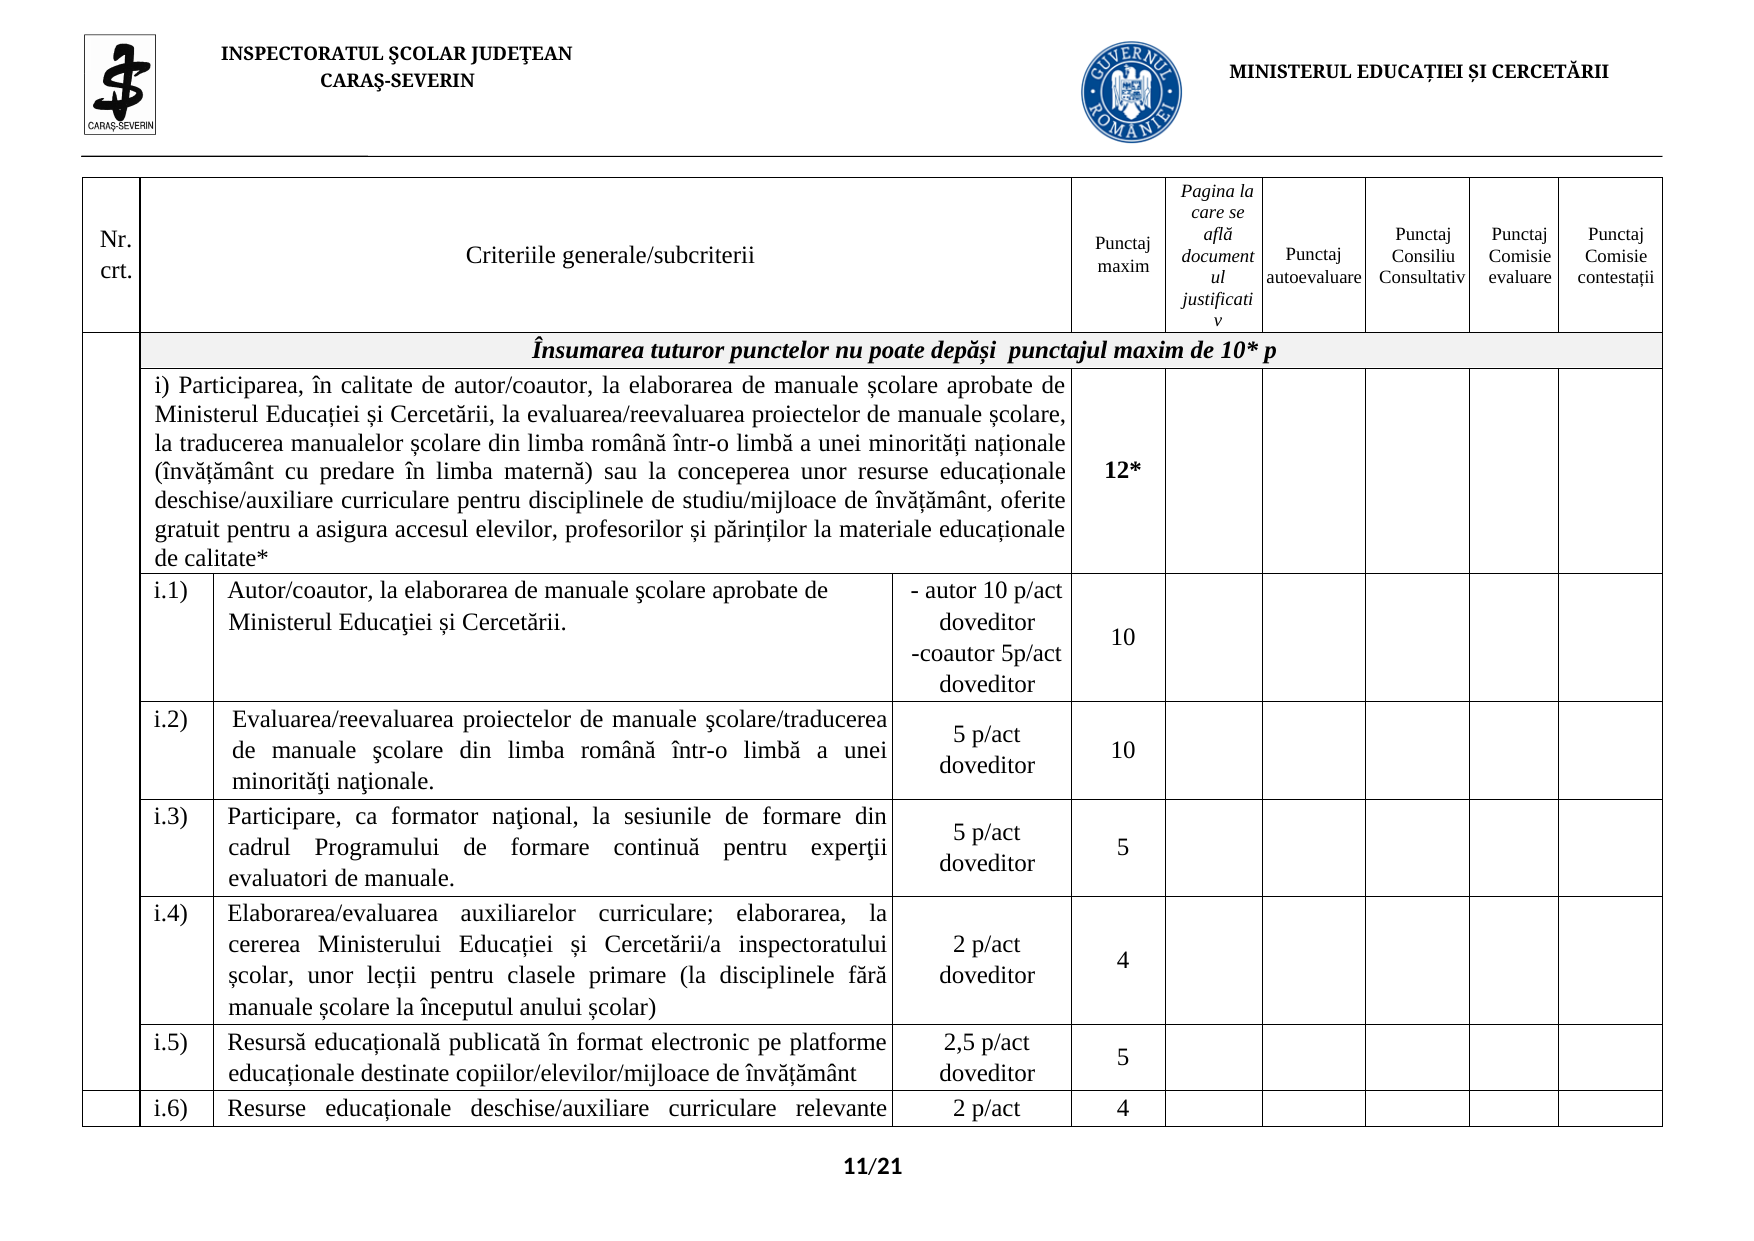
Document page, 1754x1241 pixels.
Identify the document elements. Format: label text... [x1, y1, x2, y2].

table_cell - autor 10 p/act doveditor -coautor 5p/act doveditor [893, 574, 1071, 701]
table_cell [1366, 897, 1469, 1024]
table_cell Participare, ca formator naţional, la sesiunile de formare din cadrul Programului de formare continuă pentru experţii evaluatori de manuale. [214, 800, 892, 896]
table_cell 4 [1072, 1091, 1165, 1126]
table_cell [1366, 702, 1469, 798]
table_cell [1166, 897, 1262, 1024]
table_cell [83, 1091, 139, 1126]
table_cell [1263, 574, 1365, 701]
table_header Punctaj Consiliu Consultativ [1366, 178, 1469, 332]
table_cell 2 p/act doveditor [893, 1091, 1071, 1126]
table_cell [1366, 1025, 1469, 1090]
table_cell 5 p/act doveditor [893, 800, 1071, 896]
table_cell i) Participarea, în calitate de autor/coautor, la elaborarea de manuale școlare aprobate de Ministerul Educației și Cercetării, la evaluarea/reevaluarea proiectelor de manuale școlare, la traducerea manualelor școlare din limba română într-o limbă a unei minorități naționale (învățământ cu predare în limba maternă) sau la conceperea unor resurse educaționale deschise/auxiliare curriculare pentru disciplinele de studiu/mijloace de învățământ, oferite gratuit pentru a asigura accesul elevilor, profesorilor și părinților la materiale educaționale de calitate* [141, 369, 1071, 573]
picture [1080, 40, 1183, 144]
table_cell [1263, 800, 1365, 896]
table_cell [1263, 369, 1365, 573]
table_cell [1559, 574, 1662, 701]
table_header Punctaj autoevaluare [1263, 178, 1365, 332]
table_cell [1166, 1091, 1262, 1126]
table_cell [1166, 574, 1262, 701]
table_cell [1166, 369, 1262, 573]
table_cell 5 [1072, 1025, 1165, 1090]
table_cell [1470, 702, 1558, 798]
table_cell Autor/coautor, la elaborarea de manuale şcolare aprobate de Ministerul Educaţiei și Cercetării. [214, 574, 892, 701]
table_cell [1263, 1025, 1365, 1090]
picture [83, 32, 157, 137]
table_cell [1470, 369, 1558, 573]
table_header Nr. crt. [83, 178, 139, 332]
table_cell i.4) [141, 897, 213, 1024]
table_cell [1559, 369, 1662, 573]
table_cell [1366, 369, 1469, 573]
table_cell i.6) [141, 1091, 213, 1126]
table_cell Resursă educațională publicată în format electronic pe platforme educaționale destinate copiilor/elevilor/mijloace de învățământ [214, 1025, 892, 1090]
table_cell 2 p/act doveditor [893, 897, 1071, 1024]
table_cell 5 p/act doveditor [893, 702, 1071, 798]
table_cell [1263, 897, 1365, 1024]
table_cell 2,5 p/act doveditor [893, 1025, 1071, 1090]
table_cell [1559, 897, 1662, 1024]
table_cell i.3) [141, 800, 213, 896]
table_cell 5 [1072, 800, 1165, 896]
table_cell [1559, 1091, 1662, 1126]
table_cell [1366, 800, 1469, 896]
table_cell [1263, 1091, 1365, 1126]
table_cell Elaborarea/evaluarea auxiliarelor curriculare; elaborarea, la cererea Ministerului Educației și Cercetării/a inspectoratului școlar, unor lecții pentru clasele primare (la disciplinele fără manuale școlare la începutul anului școlar) [214, 897, 892, 1024]
table_cell 10 [1072, 574, 1165, 701]
table_cell [1263, 702, 1365, 798]
table_cell [1559, 1025, 1662, 1090]
table_header Criteriile generale/subcriterii [141, 178, 1071, 332]
table_cell i.5) [141, 1025, 213, 1090]
table_cell [1470, 1091, 1558, 1126]
table_cell 12* [1072, 369, 1165, 573]
table_cell [1470, 897, 1558, 1024]
table_cell 10 [1072, 702, 1165, 798]
table_cell [1559, 800, 1662, 896]
table_cell [1470, 574, 1558, 701]
table_cell [1166, 800, 1262, 896]
table_cell i.2) [141, 702, 213, 798]
table_cell [1470, 1025, 1558, 1090]
table_cell [1166, 702, 1262, 798]
table_cell [1559, 702, 1662, 798]
table_header Punctaj maxim [1072, 178, 1165, 332]
table_cell [1470, 800, 1558, 896]
table_cell [1166, 1025, 1262, 1090]
table_cell 4 [1072, 897, 1165, 1024]
table_header Pagina la care se află documentul justificativ [1166, 178, 1262, 332]
table_header Punctaj Comisie evaluare [1470, 178, 1558, 332]
table_cell Evaluarea/reevaluarea proiectelor de manuale şcolare/traducerea de manuale şcolare din limba română într-o limbă a unei minorităţi naţionale. [214, 702, 892, 798]
table_cell [1366, 1091, 1469, 1126]
table_cell Însumarea tuturor punctelor nu poate depăși punctajul maxim de 10* p [141, 333, 1662, 367]
table_header Punctaj Comisie contestații [1559, 178, 1662, 332]
table_cell i.1) [141, 574, 213, 701]
table_cell [1366, 574, 1469, 701]
